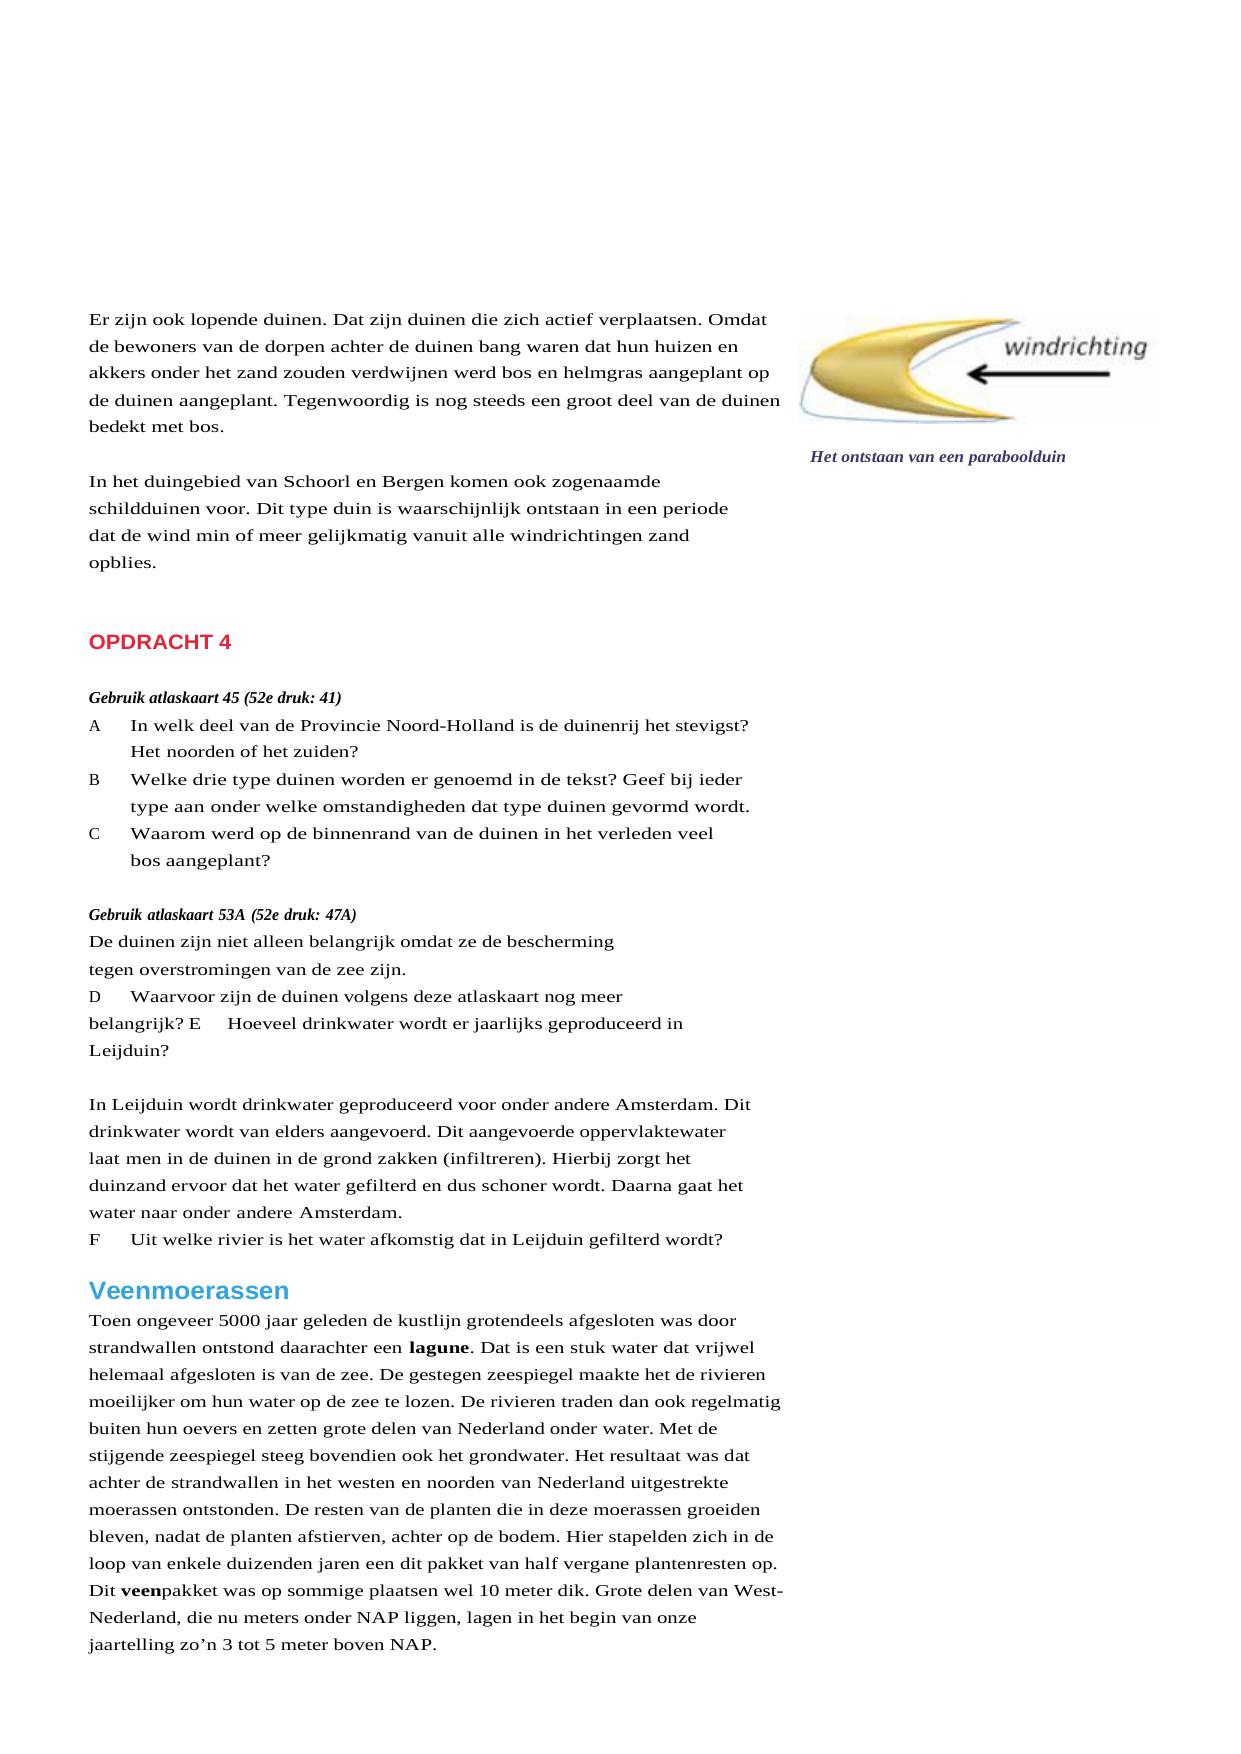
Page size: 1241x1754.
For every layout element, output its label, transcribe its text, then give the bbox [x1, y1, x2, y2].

text In Leijduin wordt drinkwater geproduceerd voor onder andere Amsterdam. Dit drinkwater wordt van elders aangevoerd. Dit aangevoerde oppervlaktewater laat men in de duinen in de grond zakken (infiltreren). Hierbij zorgt het duinzand ervoor dat het water gefilterd en dus schoner wordt. Daarna gaat het water naar onder andere Amsterdam. [88, 1095, 759, 1222]
picture [798, 316, 1163, 424]
text Er zijn ook lopende duinen. Dat zijn duinen die zich actief verplaatsen. Omdat de bewoners van de dorpen achter de duinen bang waren dat hun huizen en akkers onder het zand zouden verdwijnen werd bos en helmgras aangeplant op de duinen aangeplant. Tegenwoordig is nog steeds een groot deel van de duinen bedekt met bos. [88, 309, 786, 436]
subtitle Het ontstaan van een paraboolduin [810, 447, 1205, 466]
list In welk deel van de Provincie Noord-Holland is de duinenrij het stevigst? Het noorden of het zuiden? [88, 715, 767, 761]
subtitle Veenmoerassen [88, 1276, 786, 1305]
list Welke drie type duinen worden er genoemd in de tekst? Geef bij ieder type aan onder welke omstandigheden dat type duinen gevormd wordt. [88, 769, 781, 816]
text F Uit welke rivier is het water afkomstig dat in Leijduin gefilterd wordt? [88, 1230, 787, 1249]
text Toen ongeveer 5000 jaar geleden de kustlijn grotendeels afgesloten was door strandwallen ontstond daarachter een lagune. Dat is een stuk water dat vrijwel helemaal afgesloten is van de zee. De gestegen zeespiegel maakte het de rivieren moeilijker om hun water op de zee te lozen. De rivieren traden dan ook regelmatig buiten hun oevers en zetten grote delen van Nederland onder water. Met de stijgende zeespiegel steeg bovendien ook het grondwater. Het resultaat was dat achter de strandwallen in het westen en noorden van Nederland uitgestrekte moerassen ontstonden. De resten van de planten die in deze moerassen groeiden bleven, nadat de planten afstierven, achter op de bodem. Hier stapelden zich in de loop van enkele duizenden jaren een dit pakket van half vergane plantenresten op. Dit veenpakket was op sommige plaatsen wel 10 meter dik. Grote delen van West- Nederland, die nu meters onder NAP liggen, lagen in het begin van onze jaartelling zo’n 3 tot 5 meter boven NAP. [88, 1311, 785, 1654]
subtitle OPDRACHT 4 [88, 630, 786, 654]
text De duinen zijn niet alleen belangrijk omdat ze de bescherming tegen overstromingen van de zee zijn. [88, 932, 663, 978]
subtitle Gebruik atlaskaart 53A (52e druk: 47A) [88, 905, 786, 924]
list Waarvoor zijn de duinen volgens deze atlaskaart nog meer belangrijk? E Hoeveel drinkwater wordt er jaarlijks geproduceerd in Leijduin? [88, 987, 714, 1060]
subtitle Gebruik atlaskaart 45 (52e druk: 41) [88, 688, 786, 707]
list Waarom werd op de binnenrand van de duinen in het verleden veel bos aangeplant? [88, 824, 719, 870]
text In het duingebied van Schoorl en Bergen komen ook zogenaamde schildduinen voor. Dit type duin is waarschijnlijk ontstaan in een periode dat de wind min of meer gelijkmatig vanuit alle windrichtingen zand opblies. [88, 472, 753, 572]
